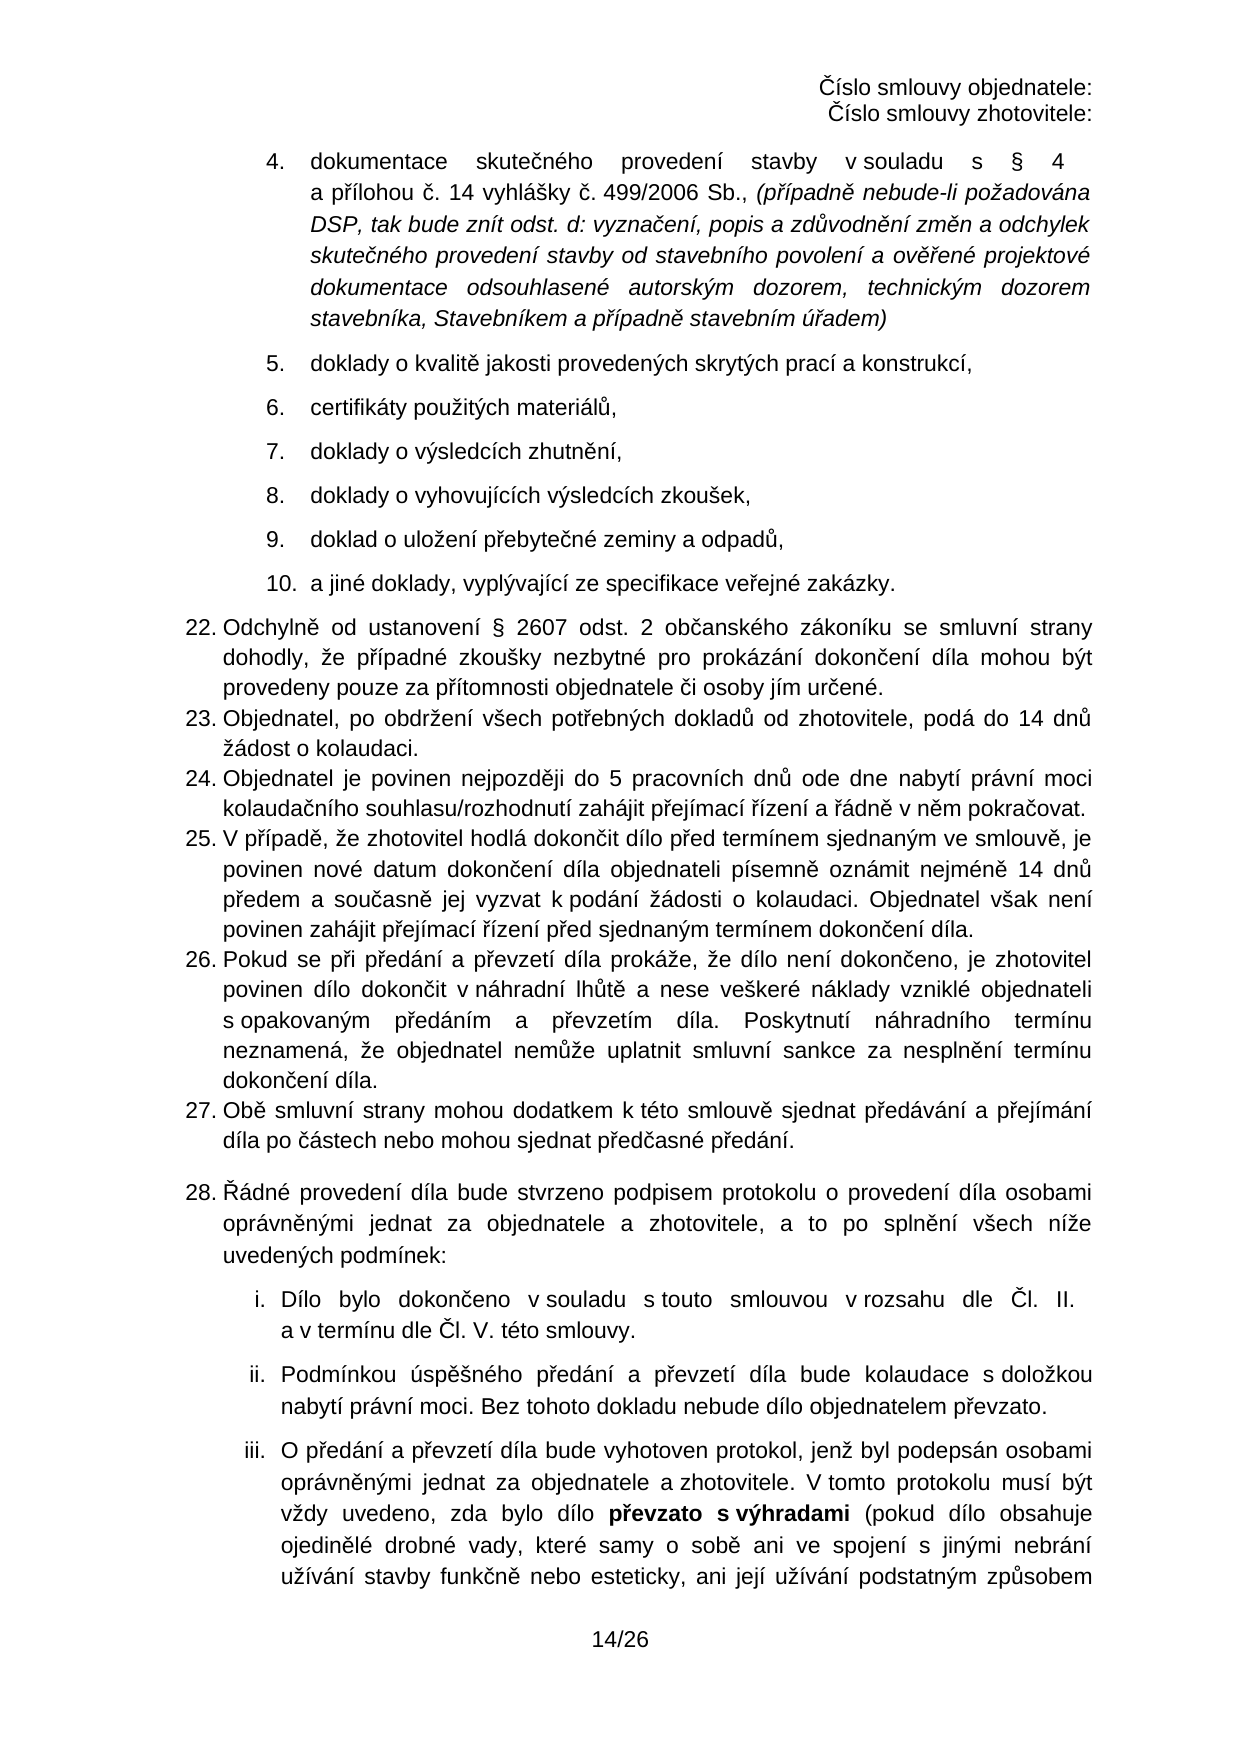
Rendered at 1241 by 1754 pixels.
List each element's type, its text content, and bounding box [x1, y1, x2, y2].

list Pokud se při předání a převzetí díla prokáže, že dílo není dokončeno, je zhotovitel povinen dílo dokončit v náhradní lhůtě a nese veškeré náklady vzniklé objednateli s opakovaným předáním a převzetím díla. Poskytnutí náhradního termínu neznamená, že objednatel nemůže uplatnit smluvní sankce za nesplnění termínu dokončení díla. [185, 946, 1093, 1093]
list doklady o kvalitě jakosti provedených skrytých prací a konstrukcí, [266, 349, 1093, 376]
list Objednatel, po obdržení všech potřebných dokladů od zhotovitele, podá do 14 dnů žádost o kolaudaci. [185, 704, 1093, 761]
list Podmínkou úspěšného předání a převzetí díla bude kolaudace s doložkou nabytí právní moci. Bez tohoto dokladu nebude dílo objednatelem převzato. [266, 1361, 1093, 1419]
list Odchylně od ustanovení § 2607 odst. 2 občanského zákoníku se smluvní strany dohodly, že případné zkoušky nezbytné pro prokázání dokončení díla mohou být provedeny pouze za přítomnosti objednatele či osoby jím určené. [185, 614, 1093, 701]
list Řádné provedení díla bude stvrzeno podpisem protokolu o provedení díla osobami oprávněnými jednat za objednatele a zhotovitele, a to po splnění všech níže uvedených podmínek: [185, 1178, 1093, 1268]
list Obě smluvní strany mohou dodatkem k této smlouvě sjednat předávání a přejímání díla po částech nebo mohou sjednat předčasné předání. [185, 1097, 1093, 1154]
list Objednatel je povinen nejpozději do 5 pracovních dnů ode dne nabytí právní moci kolaudačního souhlasu/rozhodnutí zahájit přejímací řízení a řádně v něm pokračovat. [185, 765, 1093, 821]
list V případě, že zhotovitel hodlá dokončit dílo před termínem sjednaným ve smlouvě, je povinen nové datum dokončení díla objednateli písemně oznámit nejméně 14 dnů předem a současně jej vyzvat k podání žádosti o kolaudaci. Objednatel však není povinen zahájit přejímací řízení před sjednaným termínem dokončení díla. [185, 825, 1093, 942]
list doklad o uložení přebytečné zeminy a odpadů, [266, 526, 1093, 552]
list Dílo bylo dokončeno v souladu s touto smlouvou v rozsahu dle Čl. II. a v termínu dle Čl. V. této smlouvy. [266, 1286, 1093, 1343]
list certifikáty použitých materiálů, [266, 393, 1093, 420]
list doklady o vyhovujících výsledcích zkoušek, [266, 482, 1093, 508]
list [266, 1437, 1093, 1589]
list a jiné doklady, vyplývající ze specifikace veřejné zakázky. [266, 570, 1093, 596]
list dokumentace skutečného provedení stavby v souladu s § 4 a přílohou č. 14 vyhlášky č. 499/2006 Sb., (případně nebude-li požadována DSP, tak bude znít odst. d: vyznačení, popis a zdůvodnění změn a odchylek skutečného provedení stavby od stavebního povolení a ověřené projektové dokumentace odsouhlasené autorským dozorem, technickým dozorem stavebníka, Stavebníkem a případně stavebním úřadem) [266, 148, 1093, 332]
list doklady o výsledcích zhutnění, [266, 438, 1093, 464]
